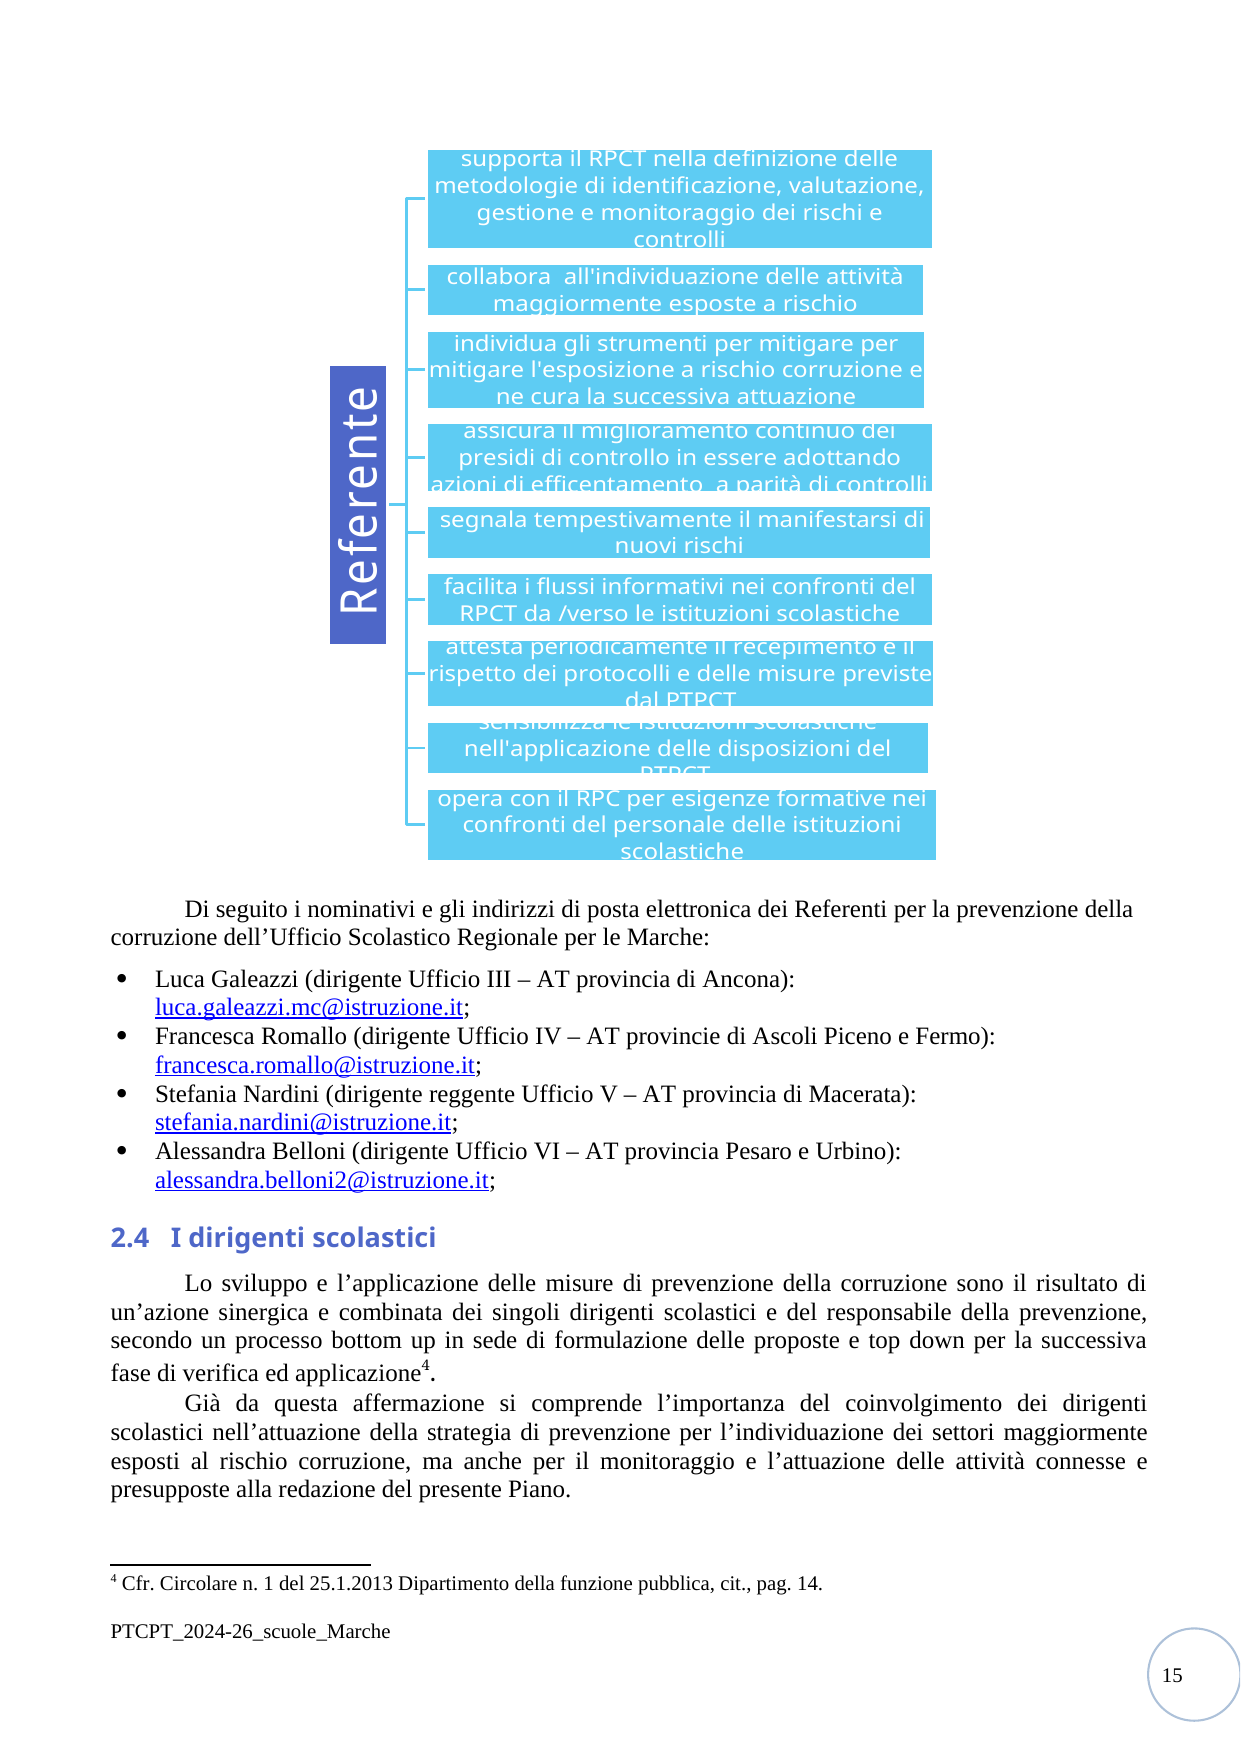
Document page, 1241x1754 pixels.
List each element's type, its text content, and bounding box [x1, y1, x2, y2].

list Alessandra Belloni (dirigente Ufficio VI – AT provincia Pesaro e Urbino): alessandra.belloni2@istruzione.it; [117, 1136, 1149, 1194]
list Stefania Nardini (dirigente reggente Ufficio V – AT provincia di Macerata): stefania.nardini@istruzione.it; [117, 1079, 1149, 1136]
subtitle I dirigenti scolastici [110, 1219, 1149, 1256]
text Lo sviluppo e l’applicazione delle misure di prevenzione della corruzione sono il risultato di un’azione sinergica e combinata dei singoli dirigenti scolastici e del responsabile della prevenzione, secondo un processo bottom up in sede di formulazione delle proposte e top down per la successiva fase di verifica ed applicazione. [110, 1268, 1149, 1388]
subtitle Di seguito i nominativi e gli indirizzi di posta elettronica dei Referenti per la prevenzione della corruzione dell’Ufficio Scolastico Regionale per le Marche: [110, 894, 1149, 951]
list Luca Galeazzi (dirigente Ufficio III – AT provincia di Ancona): [117, 964, 1149, 992]
list luca.galeazzi.mc@istruzione.it; [155, 992, 1149, 1021]
list Francesca Romallo (dirigente Ufficio IV – AT provincie di Ascoli Piceno e Fermo): francesca.romallo@istruzione.it; [117, 1021, 1149, 1079]
text Già da questa affermazione si comprende l’importanza del coinvolgimento dei dirigenti scolastici nell’attuazione della strategia di prevenzione per l’individuazione dei settori maggiormente esposti al rischio corruzione, ma anche per il monitoraggio e l’attuazione delle attività connesse e presupposte alla redazione del presente Piano. [110, 1388, 1149, 1503]
